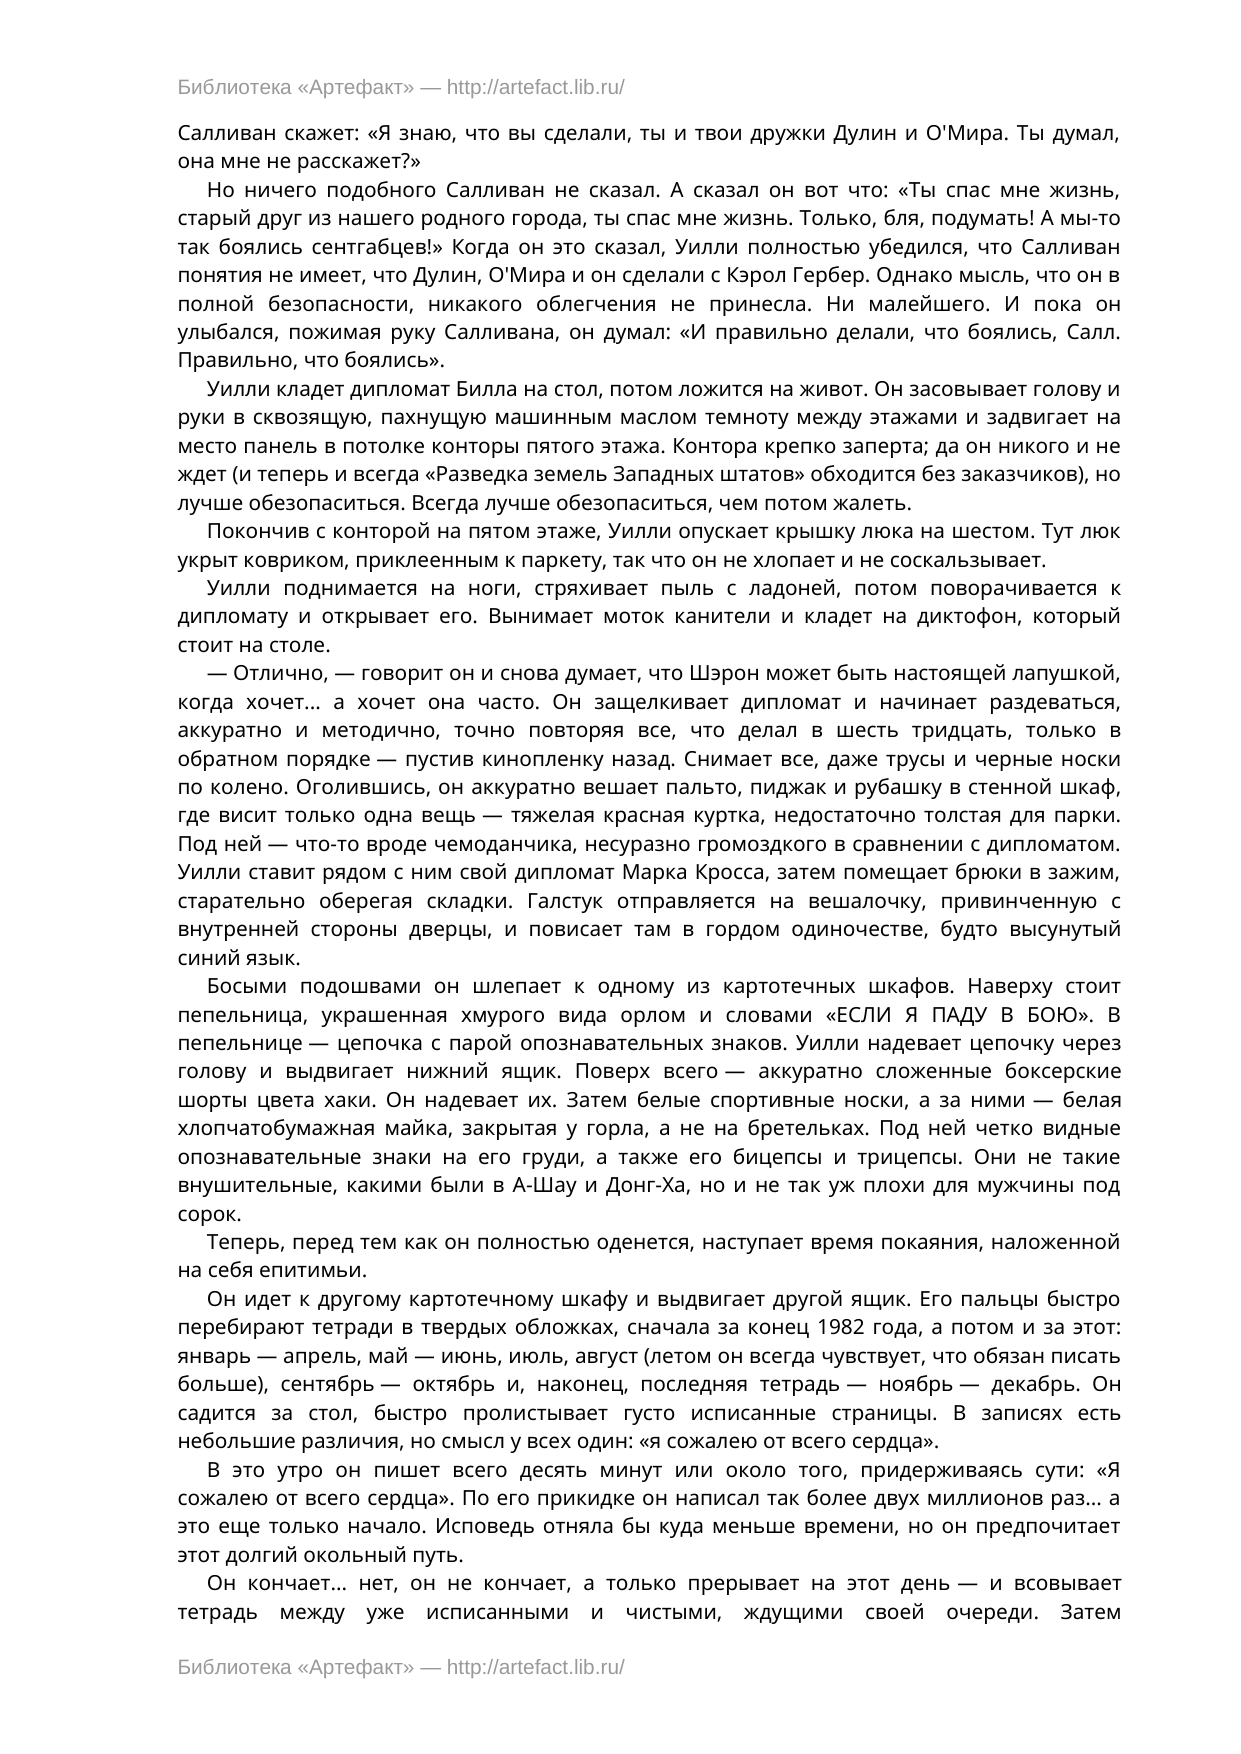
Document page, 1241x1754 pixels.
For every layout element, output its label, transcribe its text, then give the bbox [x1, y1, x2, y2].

text Теперь, перед тем как он полностью оденется, наступает время покаяния, наложенной на себя епитимьи. [177, 1227, 1122, 1284]
text Он идет к другому картотечному шкафу и выдвигает другой ящик. Его пальцы быстро перебирают тетради в твердых обложках, сначала за конец 1982 года, а потом и за этот: январь — апрель, май — июнь, июль, август (летом он всегда чувствует, что обязан писать больше), сентябрь — октябрь и, наконец, последняя тетрадь — ноябрь — декабрь. Он садится за стол, быстро пролистывает густо исписанные страницы. В записях есть небольшие различия, но смысл у всех один: «я сожалею от всего сердца». [177, 1284, 1122, 1455]
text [177, 1568, 1122, 1625]
text Босыми подошвами он шлепает к одному из картотечных шкафов. Наверху стоит пепельница, украшенная хмурого вида орлом и словами «ЕСЛИ Я ПАДУ В БОЮ». В пепельнице — цепочка с парой опознавательных знаков. Уилли надевает цепочку через голову и выдвигает нижний ящик. Поверх всего — аккуратно сложенные боксерские шорты цвета хаки. Он надевает их. Затем белые спортивные носки, а за ними — белая хлопчатобумажная майка, закрытая у горла, а не на бретельках. Под ней четко видные опознавательные знаки на его груди, а также его бицепсы и трицепсы. Они не такие внушительные, какими были в А-Шау и Донг-Ха, но и не так уж плохи для мужчины под сорок. [177, 971, 1122, 1227]
text В это утро он пишет всего десять минут или около того, придерживаясь сути: «Я сожалею от всего сердца». По его прикидке он написал так более двух миллионов раз... а это еще только начало. Исповедь отняла бы куда меньше времени, но он предпочитает этот долгий окольный путь. [177, 1455, 1122, 1568]
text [177, 118, 1122, 175]
text Но ничего подобного Салливан не сказал. А сказал он вот что: «Ты спас мне жизнь, старый друг из нашего родного города, ты спас мне жизнь. Только, бля, подумать! А мы-то так боялись сентгабцев!» Когда он это сказал, Уилли полностью убедился, что Салливан понятия не имеет, что Дулин, О'Мира и он сделали с Кэрол Гербер. Однако мысль, что он в полной безопасности, никакого облегчения не принесла. Ни малейшего. И пока он улыбался, пожимая руку Салливана, он думал: «И правильно делали, что боялись, Салл. Правильно, что боялись». [177, 175, 1122, 374]
text Покончив с конторой на пятом этаже, Уилли опускает крышку люка на шестом. Тут люк укрыт ковриком, приклеенным к паркету, так что он не хлопает и не соскальзывает. [177, 516, 1122, 573]
text — Отлично, — говорит он и снова думает, что Шэрон может быть настоящей лапушкой, когда хочет... а хочет она часто. Он защелкивает дипломат и начинает раздеваться, аккуратно и методично, точно повторяя все, что делал в шесть тридцать, только в обратном порядке — пустив кинопленку назад. Снимает все, даже трусы и черные носки по колено. Оголившись, он аккуратно вешает пальто, пиджак и рубашку в стенной шкаф, где висит только одна вещь — тяжелая красная куртка, недостаточно толстая для парки. Под ней — что-то вроде чемоданчика, несуразно громоздкого в сравнении с дипломатом. Уилли ставит рядом с ним свой дипломат Марка Кросса, затем помещает брюки в зажим, старательно оберегая складки. Галстук отправляется на вешалочку, привинченную с внутренней стороны дверцы, и повисает там в гордом одиночестве, будто высунутый синий язык. [177, 658, 1122, 971]
text Уилли поднимается на ноги, стряхивает пыль с ладоней, потом поворачивается к дипломату и открывает его. Вынимает моток канители и кладет на диктофон, который стоит на столе. [177, 573, 1122, 658]
text Уилли кладет дипломат Билла на стол, потом ложится на живот. Он засовывает голову и руки в сквозящую, пахнущую машинным маслом темноту между этажами и задвигает на место панель в потолке конторы пятого этажа. Контора крепко заперта; да он никого и не ждет (и теперь и всегда «Разведка земель Западных штатов» обходится без заказчиков), но лучше обезопаситься. Всегда лучше обезопаситься, чем потом жалеть. [177, 374, 1122, 516]
